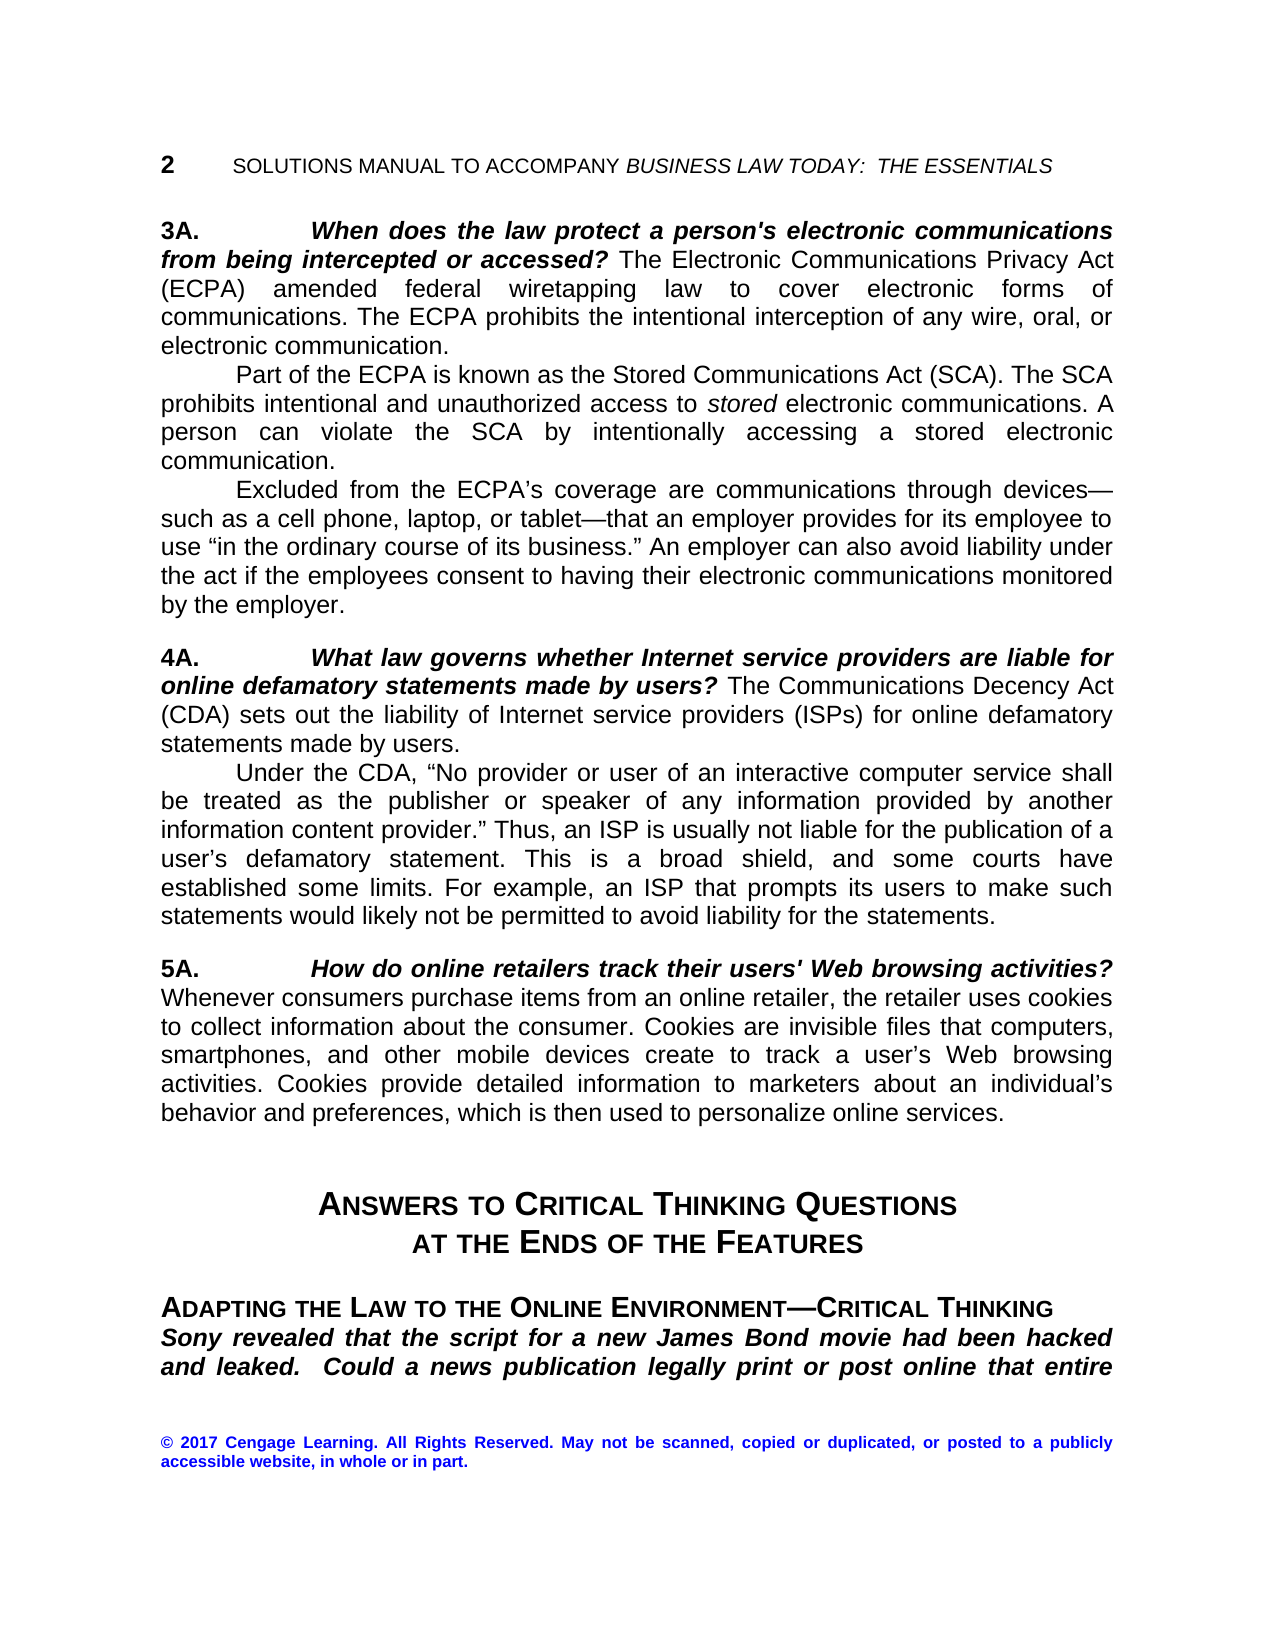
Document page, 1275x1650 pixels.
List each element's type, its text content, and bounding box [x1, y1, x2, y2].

text at the Ends of the Features [161, 1222, 1114, 1261]
text Adapting the Law to the Online Environment—Critical Thinking [161, 1289, 1114, 1323]
text Excluded from the ECPA’s coverage are communications through devices—such as a cell phone, laptop, or tablet—that an employer provides for its employee to use “in the ordinary course of its business.” An employer can also avoid liability under the act if the employees consent to having their electronic communications monitored by the employer. [161, 475, 1114, 618]
text Part of the ECPA is known as the Stored Communications Act (SCA). The SCA prohibits intentional and unauthorized access to stored electronic communications. A person can violate the SCA by intentionally accessing a stored electronic communication. [161, 360, 1114, 475]
text 5A. How do online retailers track their users' Web browsing activities? Whenever consumers purchase items from an online retailer, the retailer uses cookies to collect information about the consumer. Cookies are invisible files that computers, smartphones, and other mobile devices create to track a user’s Web browsing activities. Cookies provide detailed information to marketers about an individual’s behavior and preferences, which is then used to personalize online services. [161, 954, 1114, 1126]
text 3A. When does the law protect a person's electronic communications from being intercepted or accessed? The Electronic Communications Privacy Act (ECPA) amended federal wiretapping law to cover electronic forms of communications. The ECPA prohibits the intentional interception of any wire, oral, or electronic communication. [161, 216, 1114, 360]
text Under the CDA, “No provider or user of an interactive computer service shall be treated as the publisher or speaker of any information provided by another information content provider.” Thus, an ISP is usually not liable for the publication of a user’s defamatory statement. This is a broad shield, and some courts have established some limits. For example, an ISP that prompts its users to make such statements would likely not be permitted to avoid liability for the statements. [161, 757, 1114, 930]
text 4A. What law governs whether Internet service providers are liable for online defamatory statements made by users? The Communications Decency Act (CDA) sets out the liability of Internet service providers (ISPs) for online defamatory statements made by users. [161, 642, 1114, 757]
subtitle Answers to Critical Thinking Questions [161, 1184, 1114, 1222]
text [161, 1323, 1114, 1381]
